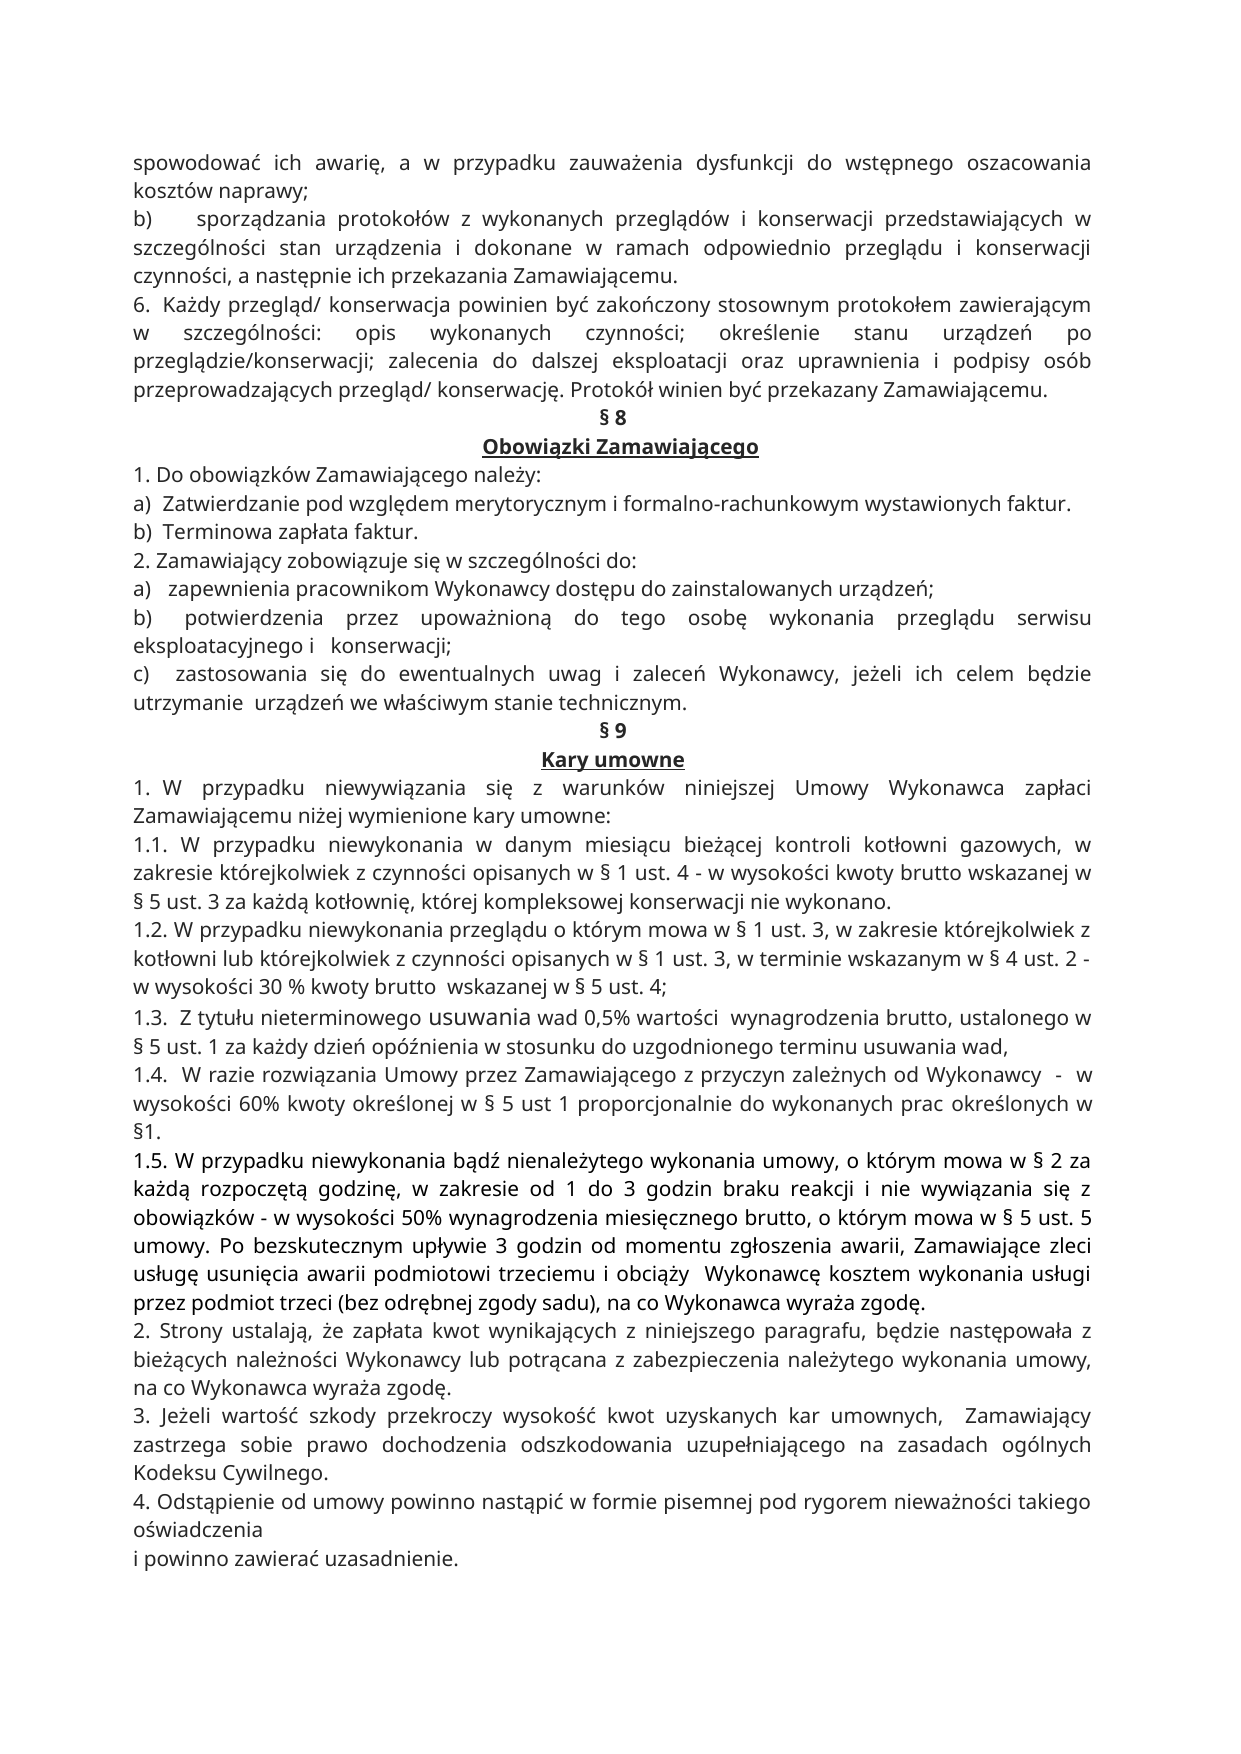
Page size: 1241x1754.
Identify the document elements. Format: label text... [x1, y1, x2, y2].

text 1.2. W przypadku niewykonania przeglądu o którym mowa w § 1 ust. 3, w zakresie którejkolwiek z kotłowni lub którejkolwiek z czynności opisanych w § 1 ust. 3, w terminie wskazanym w § 4 ust. 2 - w wysokości 30 % kwoty brutto wskazanej w § 5 ust. 4; [133, 915, 1093, 1001]
text 3. Jeżeli wartość szkody przekroczy wysokość kwot uzyskanych kar umownych, Zamawiający zastrzega sobie prawo dochodzenia odszkodowania uzupełniającego na zasadach ogólnych Kodeksu Cywilnego. [133, 1402, 1093, 1487]
text 4. Odstąpienie od umowy powinno nastąpić w formie pisemnej pod rygorem nieważności takiego oświadczenia i powinno zawierać uzasadnienie. [133, 1487, 1093, 1572]
list 1.4. W razie rozwiązania Umowy przez Zamawiającego z przyczyn zależnych od Wykonawcy - w wysokości 60% kwoty określonej w § 5 ust 1 proporcjonalnie do wykonanych prac określonych w §1. [133, 1060, 1093, 1146]
text 1. Do obowiązków Zamawiającego należy: [133, 460, 1093, 489]
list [133, 148, 1093, 204]
list zastosowania się do ewentualnych uwag i zaleceń Wykonawcy, jeżeli ich celem będzie utrzymanie urządzeń we właściwym stanie technicznym. [133, 659, 1093, 716]
list zapewnienia pracownikom Wykonawcy dostępu do zainstalowanych urządzeń; [133, 574, 1093, 603]
list W przypadku niewywiązania się z warunków niniejszej Umowy Wykonawca zapłaci Zamawiającemu niżej wymienione kary umowne: [133, 773, 1093, 830]
list § 9 [133, 716, 1093, 745]
text § 8 [133, 403, 1093, 432]
list Terminowa zapłata faktur. [133, 517, 1093, 546]
text 1.5. W przypadku niewykonania bądź nienależytego wykonania umowy, o którym mowa w § 2 za każdą rozpoczętą godzinę, w zakresie od 1 do 3 godzin braku reakcji i nie wywiązania się z obowiązków - w wysokości 50% wynagrodzenia miesięcznego brutto, o którym mowa w § 5 ust. 5 umowy. Po bezskutecznym upływie 3 godzin od momentu zgłoszenia awarii, Zamawiające zleci usługę usunięcia awarii podmiotowi trzeciemu i obciąży Wykonawcę kosztem wykonania usługi przez podmiot trzeci (bez odrębnej zgody sadu), na co Wykonawca wyraża zgodę. [133, 1146, 1093, 1316]
list Zatwierdzanie pod względem merytorycznym i formalno-rachunkowym wystawionych faktur. [133, 489, 1093, 517]
text 1.1. W przypadku niewykonania w danym miesiącu bieżącej kontroli kotłowni gazowych, w zakresie którejkolwiek z czynności opisanych w § 1 ust. 4 - w wysokości kwoty brutto wskazanej w § 5 ust. 3 za każdą kotłownię, której kompleksowej konserwacji nie wykonano. [133, 830, 1093, 915]
text Obowiązki Zamawiającego [428, 432, 1093, 460]
text 2. Zamawiający zobowiązuje się w szczególności do: [133, 546, 1093, 574]
list potwierdzenia przez upoważnioną do tego osobę wykonania przeglądu serwisu eksploatacyjnego i konserwacji; [133, 603, 1093, 659]
text 2. Strony ustalają, że zapłata kwot wynikających z niniejszego paragrafu, będzie następowała z bieżących należności Wykonawcy lub potrącana z zabezpieczenia należytego wykonania umowy, na co Wykonawca wyraża zgodę. [133, 1316, 1093, 1402]
list sporządzania protokołów z wykonanych przeglądów i konserwacji przedstawiających w szczególności stan urządzenia i dokonane w ramach odpowiednio przeglądu i konserwacji czynności, a następnie ich przekazania Zamawiającemu. [133, 204, 1093, 290]
list Każdy przegląd/ konserwacja powinien być zakończony stosownym protokołem zawierającym w szczególności: opis wykonanych czynności; określenie stanu urządzeń po przeglądzie/konserwacji; zalecenia do dalszej eksploatacji oraz uprawnienia i podpisy osób przeprowadzających przegląd/ konserwację. Protokół winien być przekazany Zamawiającemu. [133, 290, 1093, 403]
text 1.3. Z tytułu nieterminowego usuwania wad 0,5% wartości wynagrodzenia brutto, ustalonego w § 5 ust. 1 za każdy dzień opóźnienia w stosunku do uzgodnionego terminu usuwania wad, [133, 1001, 1093, 1060]
text Kary umowne [133, 745, 1093, 773]
